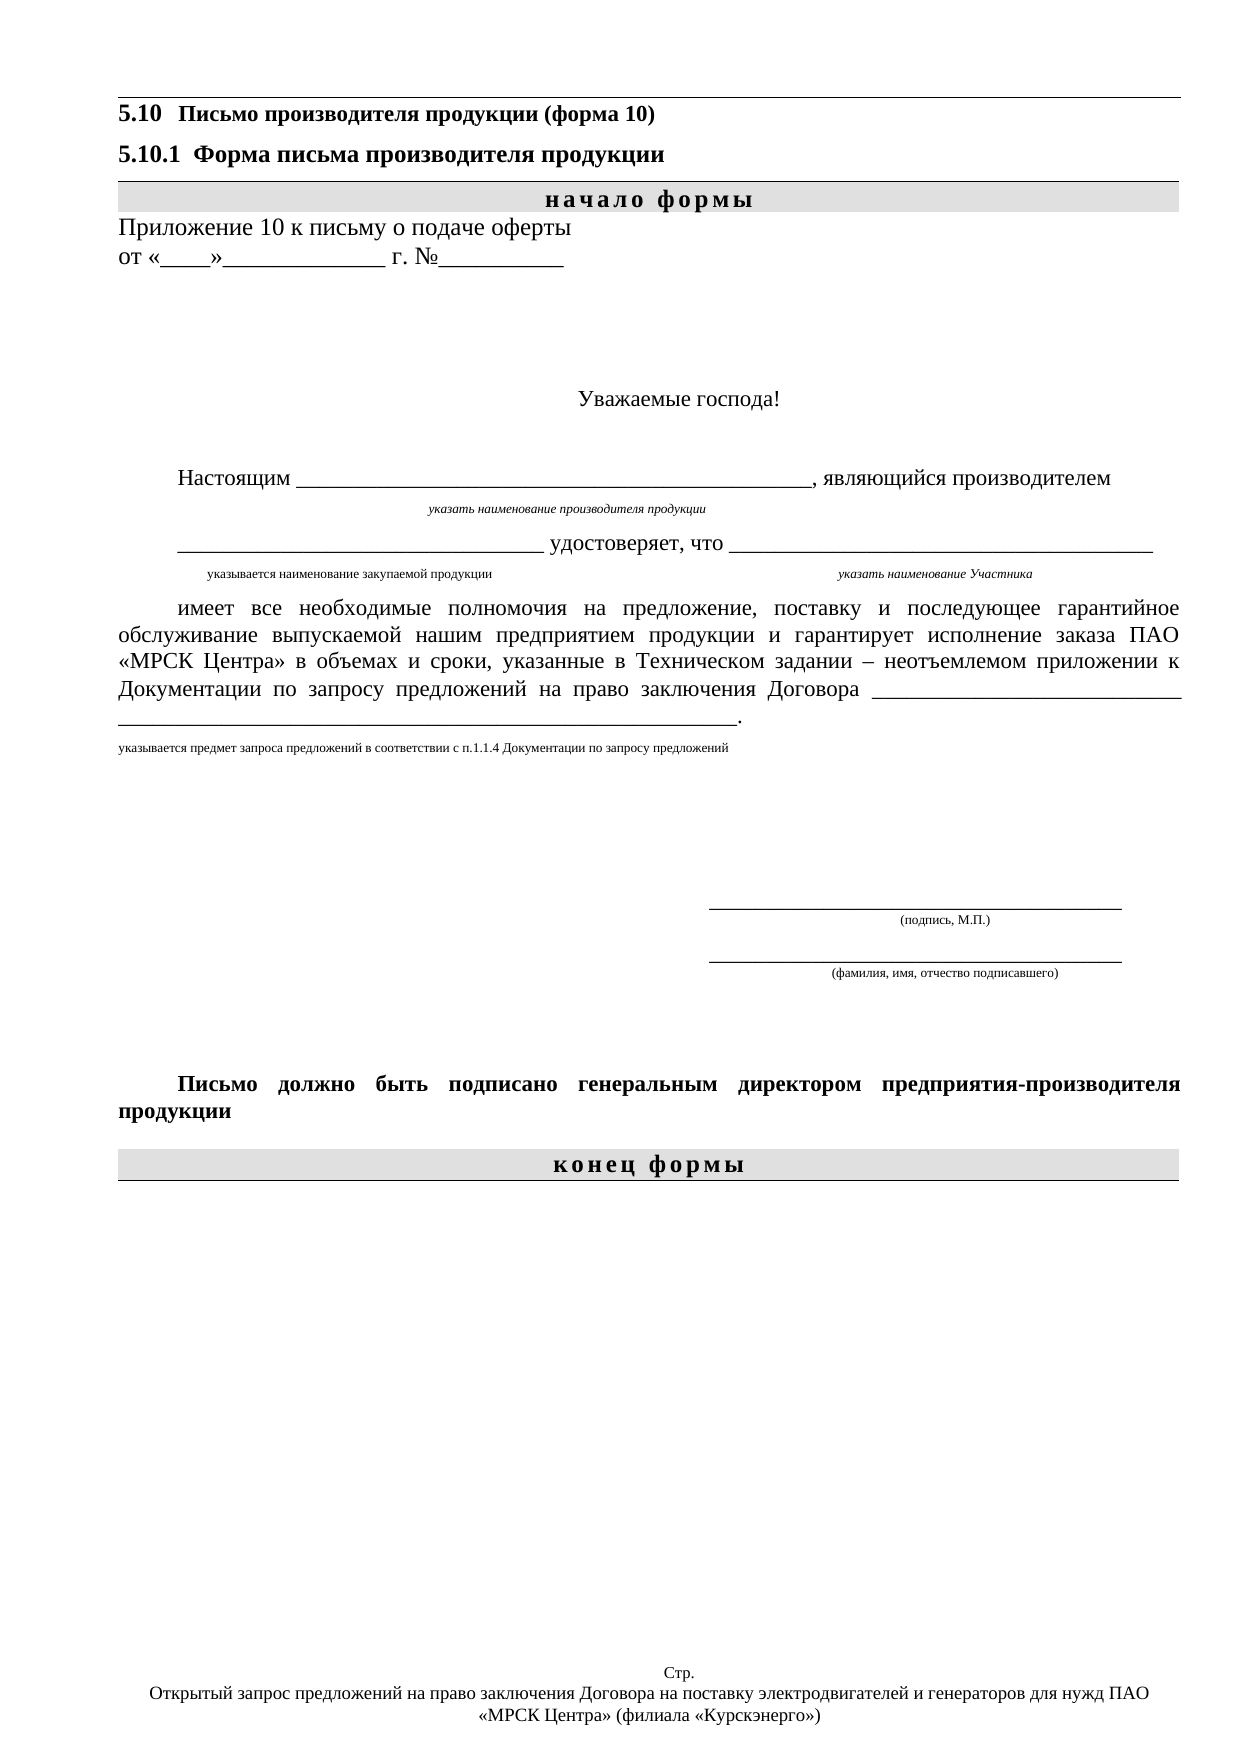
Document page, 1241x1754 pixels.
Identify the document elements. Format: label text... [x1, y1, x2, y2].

text имеет все необходимые полномочия на предложение, поставку и последующее гарантийное обслуживание выпускаемой нашим предприятием продукции и гарантирует исполнение заказа ПАО «МРСК Центра» в объемах и сроки, указанные в Техническом задании – неотъемлемом приложении к Документации по запросу предложений на право заключения Договора ___________________________ ______________________________________________________. [118, 594, 1181, 728]
text начало формы [118, 182, 1179, 212]
text (подпись, М.П.) [650, 912, 1181, 939]
text указывается наименование закупаемой продукции указать наименование Участника [148, 556, 1181, 582]
text ____________________________________ [650, 886, 1181, 912]
text Письмо должно быть подписано генеральным директором предприятия-производителя продукции [118, 1070, 1181, 1123]
text (фамилия, имя, отчество подписавшего) [650, 965, 1181, 991]
text указывается предмет запроса предложений в соответствии с п.1.1.4 Документации по запросу предложений [118, 728, 1181, 755]
text указать наименование производителя продукции [369, 490, 1181, 517]
text Приложение 10 к письму о подаче оферты от «____»_____________ г. №__________ [118, 212, 1181, 270]
subtitle Форма письма производителя продукции [118, 139, 1181, 168]
subtitle Письмо производителя продукции (форма 10) [118, 98, 1181, 127]
text Настоящим _____________________________________________, являющийся производителем [118, 464, 1181, 490]
text ____________________________________ [650, 939, 1181, 965]
text ________________________________ удостоверяет, что _____________________________________ [118, 529, 1181, 556]
text Уважаемые господа! [118, 385, 1181, 411]
text конец формы [118, 1149, 1179, 1180]
